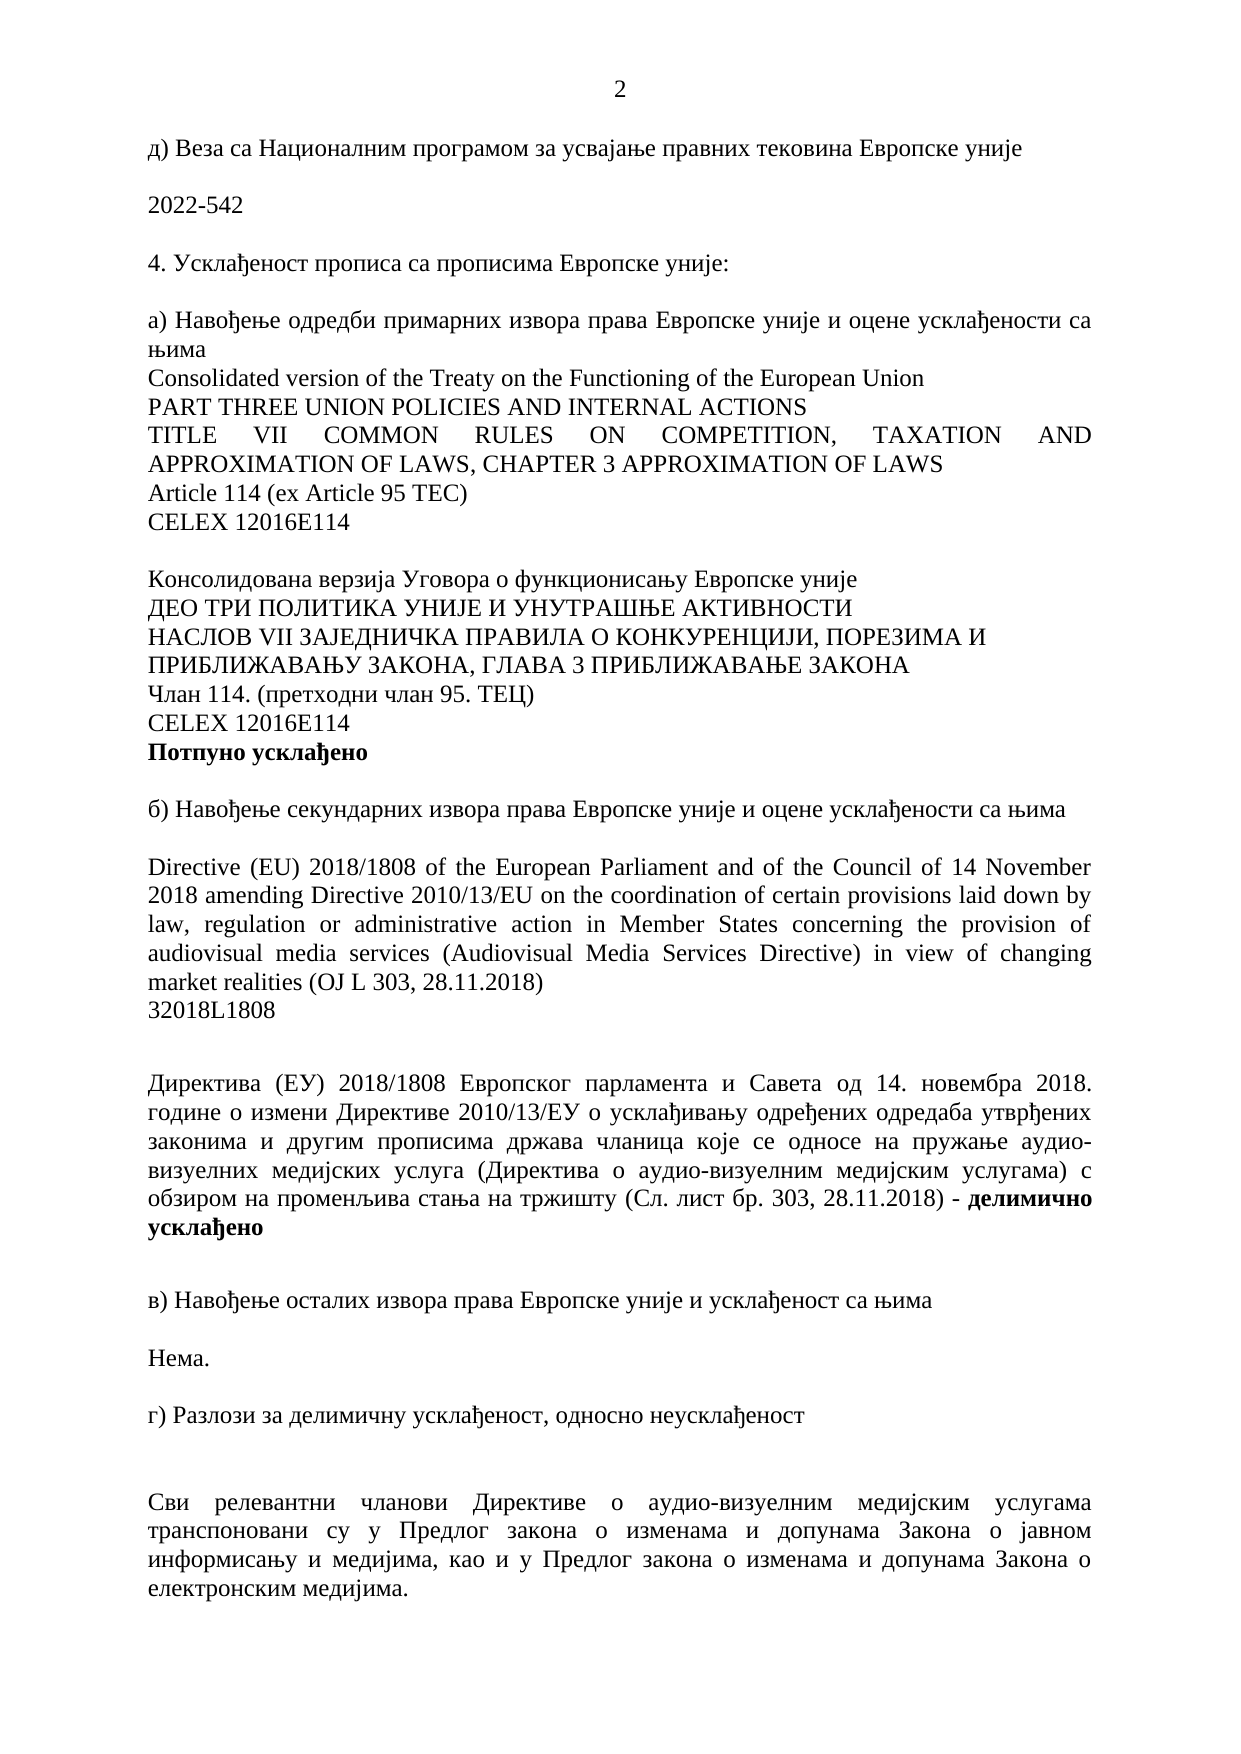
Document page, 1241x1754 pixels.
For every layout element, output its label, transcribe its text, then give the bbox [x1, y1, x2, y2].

text PART THREE UNION POLICIES AND INTERNAL ACTIONS [148, 392, 1093, 420]
text Сви релевантни чланови Директиве о аудио-визуелним медијским услугама транспоновани су у Предлог закона о изменама и допунама Закона о јавном информисању и медијима, као и у Предлог закона о изменама и допунама Закона о електронским медијима. [148, 1487, 1093, 1602]
text а) Навођење одредби примарних извора права Европске уније и оцене усклађености са њима [148, 305, 1093, 363]
text Нема. [148, 1343, 1093, 1372]
text Консолидована верзија Уговора о функционисању Европске уније ДЕО ТРИ ПОЛИТИКА УНИЈЕ И УНУТРАШЊЕ АКТИВНОСТИ НАСЛОВ VII ЗАЈЕДНИЧКА ПРАВИЛА О КОНКУРЕНЦИЈИ, ПОРЕЗИМА И ПРИБЛИЖАВАЊУ ЗАКОНА, ГЛАВА 3 ПРИБЛИЖАВАЊЕ ЗАКОНА Члан 114. (претходни члан 95. ТЕЦ) CELEX 12016Е114 [148, 564, 1093, 737]
text б) Навођење секундарних извора права Европске уније и оцене усклађености са њима [148, 794, 1093, 823]
text в) Навођење осталих извора права Европске уније и усклађеност са њима [148, 1285, 1093, 1314]
text CELEX 12016E114 [148, 507, 1093, 535]
text 4. Усклађеност прописа са прописима Европске уније: [148, 248, 1093, 277]
text Consolidated version of the Treaty on the Functioning of the European Union [148, 363, 1093, 392]
text г) Разлози за делимичну усклађеност, односно неусклађеност [148, 1400, 1093, 1429]
text Directive (EU) 2018/1808 of the European Parliament and of the Council of 14 November 2018 amending Directive 2010/13/EU on the coordination of certain provisions laid down by law, regulation or administrative action in Member States concerning the provision of audiovisual media services (Audiovisual Media Services Directive) in view of changing market realities (OJ L 303, 28.11.2018) [148, 852, 1093, 995]
text Директива (ЕУ) 2018/1808 Европског парламента и Савета од 14. новембра 2018. године о измени Директиве 2010/13/ЕУ о усклађивању одређених одредаба утврђених законима и другим прописима држава чланица које се односе на пружање аудио-визуелних медијских услуга (Директива о аудио-визуелним медијским услугама) с обзиром на променљива стања на тржишту (Сл. лист бр. 303, 28.11.2018) - делимично усклађено [148, 1068, 1093, 1241]
text Article 114 (ex Article 95 TEC) [148, 478, 1093, 507]
text д) Веза са Националним програмом за усвајање правних тековина Европске уније [148, 133, 1093, 162]
text 2022-542 [148, 190, 1093, 219]
text TITLE VII COMMON RULES ON COMPETITION, TAXATION AND APPROXIMATION OF LAWS, CHAPTER 3 APPROXIMATION OF LAWS [148, 420, 1093, 478]
text 32018L1808 [148, 995, 1093, 1024]
text Потпуно усклађено [148, 737, 1093, 765]
